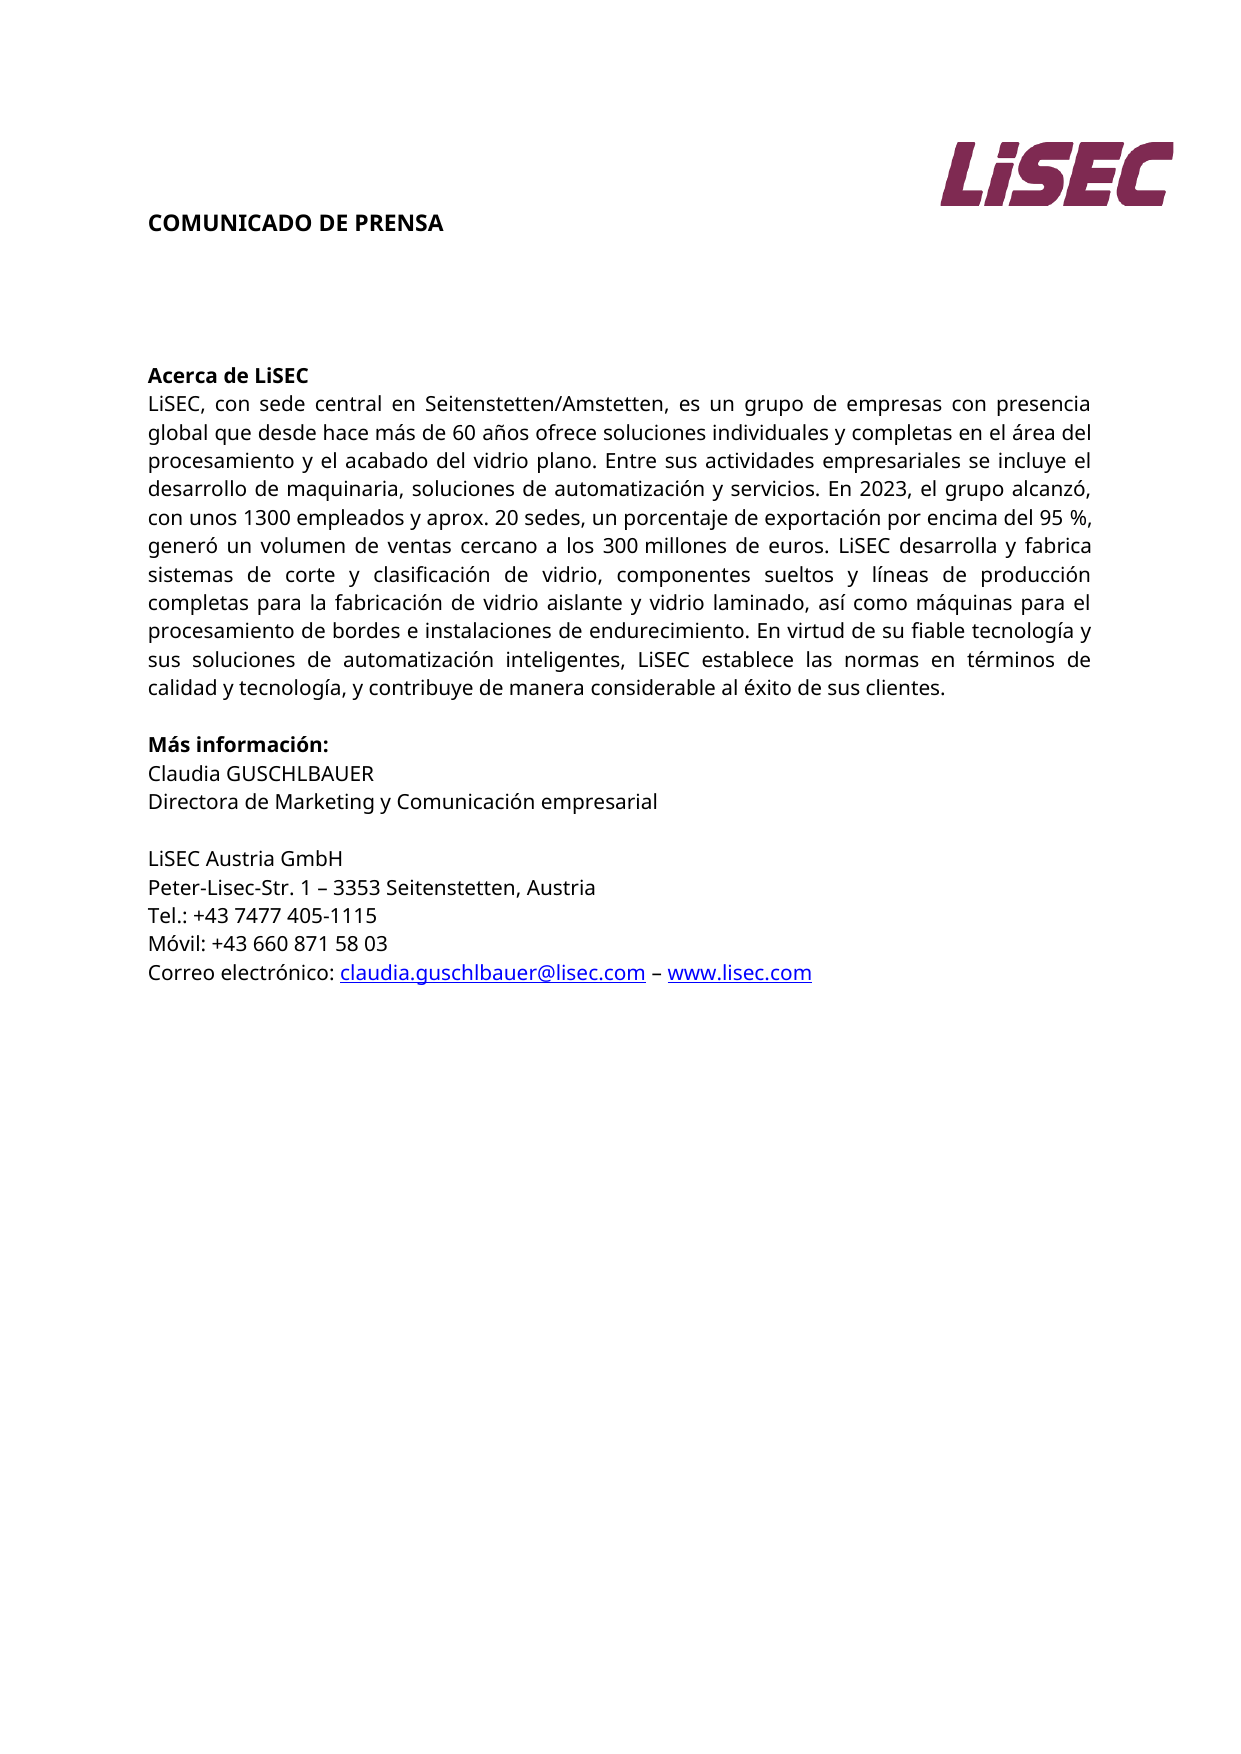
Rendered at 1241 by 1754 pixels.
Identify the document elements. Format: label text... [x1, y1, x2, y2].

text LiSEC Austria GmbH Peter-Lisec-Str. 1 – 3353 Seitenstetten, Austria Tel.: +43 7477 405-1115 Móvil: +43 660 871 58 03 Correo electrónico: claudia.guschlbauer@lisec.com – www.lisec.com [148, 844, 1093, 986]
text Más información: Claudia GUSCHLBAUER [148, 730, 1240, 787]
text Acerca de LiSEC [148, 361, 1093, 389]
text LiSEC, con sede central en Seitenstetten/Amstetten, es un grupo de empresas con presencia global que desde hace más de 60 años ofrece soluciones individuales y completas en el área del procesamiento y el acabado del vidrio plano. Entre sus actividades empresariales se incluye el desarrollo de maquinaria, soluciones de automatización y servicios. En 2023, el grupo alcanzó, con unos 1300 empleados y aprox. 20 sedes, un porcentaje de exportación por encima del 95 %, generó un volumen de ventas cercano a los 300 millones de euros. LiSEC desarrolla y fabrica sistemas de corte y clasificación de vidrio, componentes sueltos y líneas de producción completas para la fabricación de vidrio aislante y vidrio laminado, así como máquinas para el procesamiento de bordes e instalaciones de endurecimiento. En virtud de su fiable tecnología y sus soluciones de automatización inteligentes, LiSEC establece las normas en términos de calidad y tecnología, y contribuye de manera considerable al éxito de sus clientes. [148, 389, 1093, 702]
text Directora de Marketing y Comunicación empresarial [148, 787, 1240, 816]
picture [939, 142, 1173, 205]
